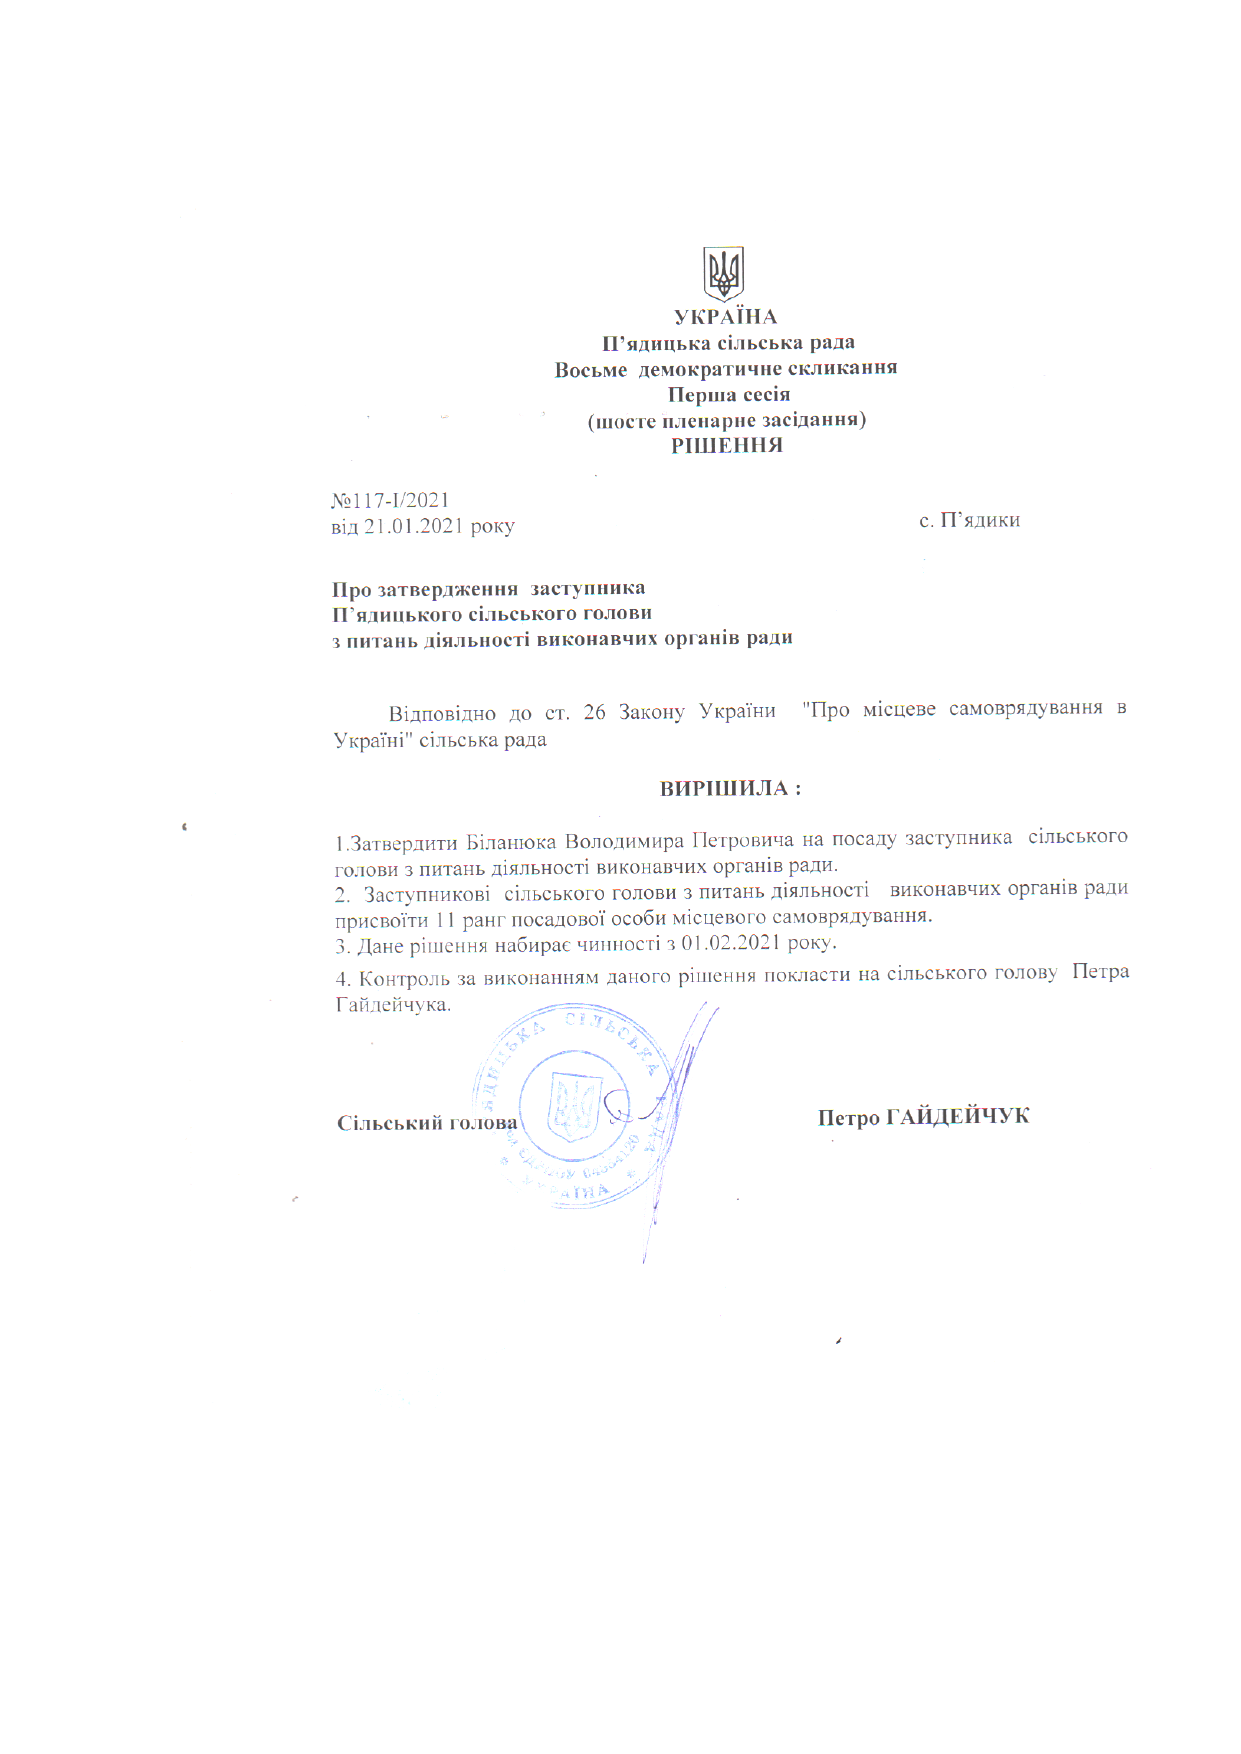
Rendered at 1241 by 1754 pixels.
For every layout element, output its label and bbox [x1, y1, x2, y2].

picture [177, 202, 1152, 1408]
